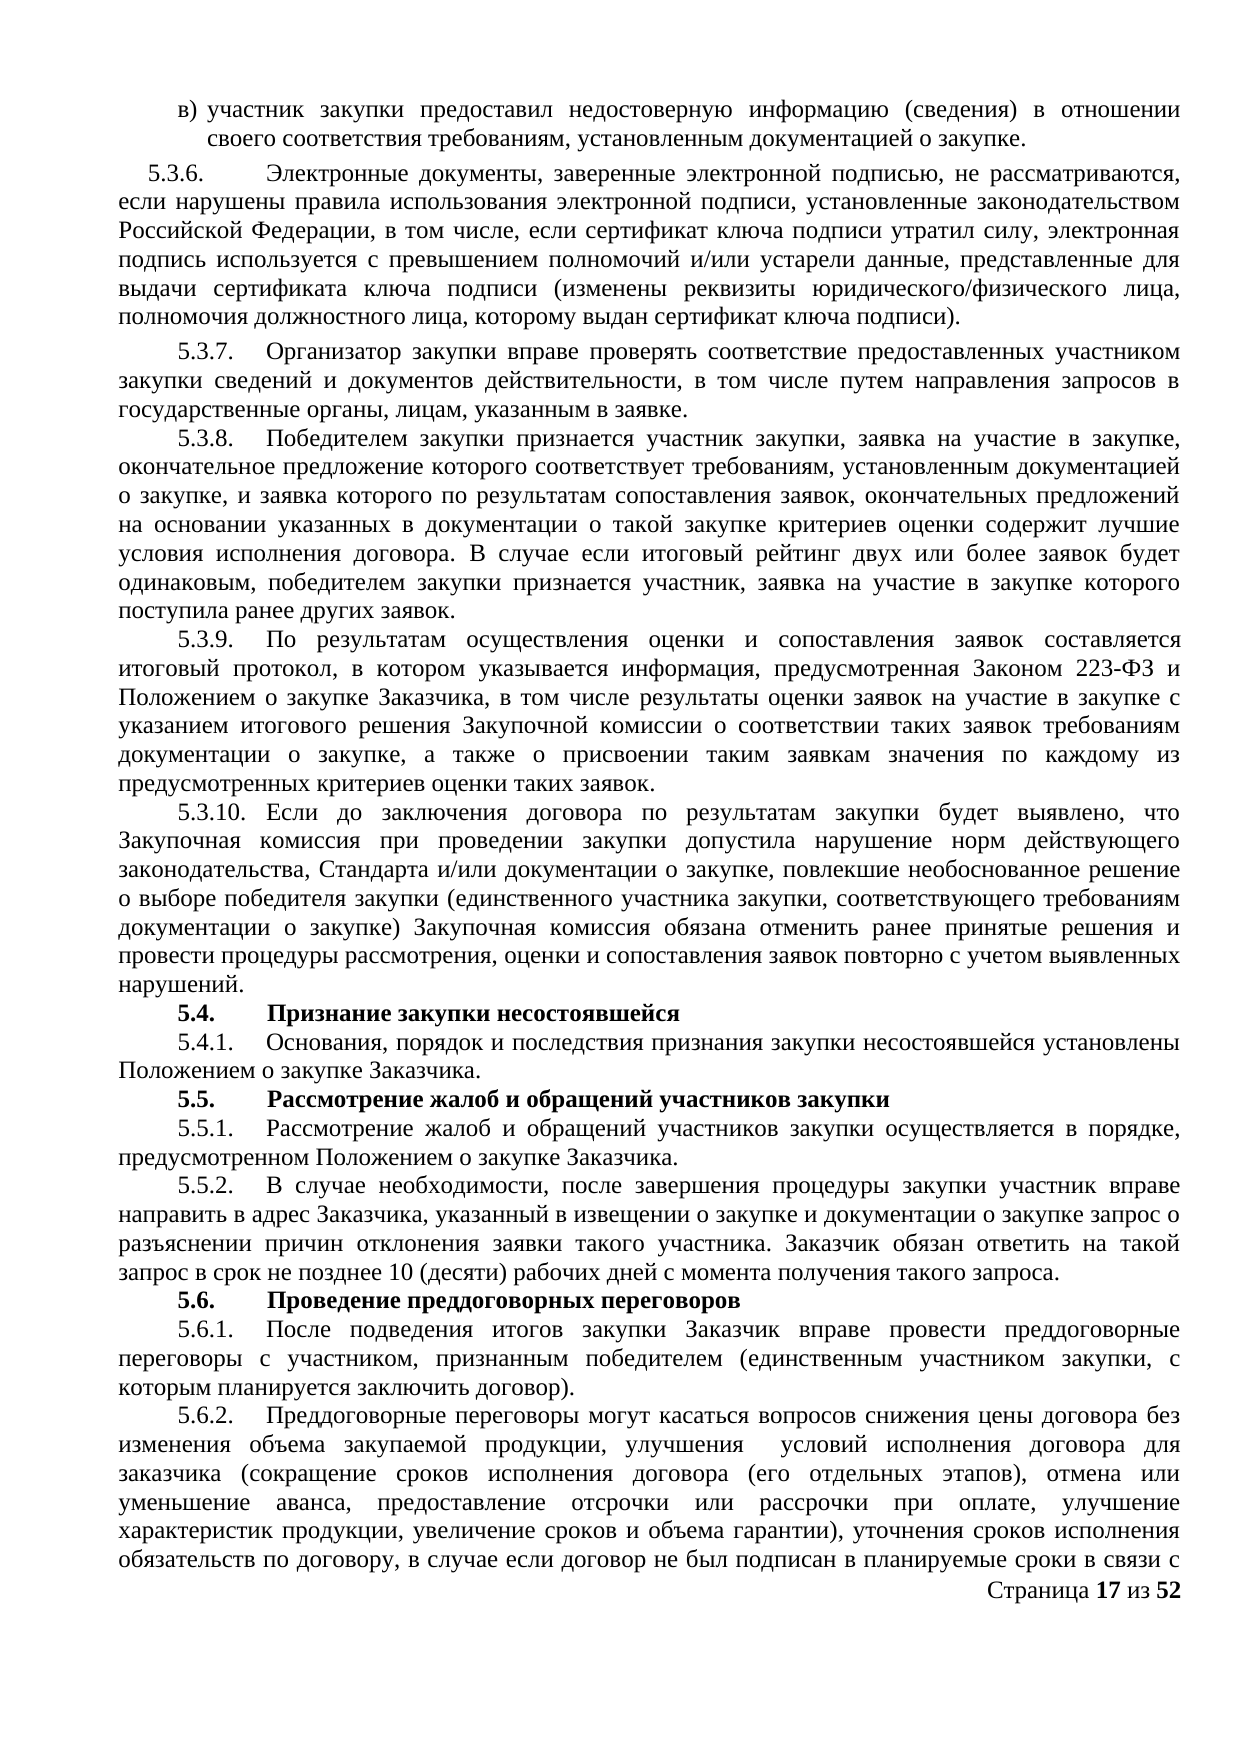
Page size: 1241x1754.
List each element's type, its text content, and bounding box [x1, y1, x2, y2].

subtitle В случае необходимости, после завершения процедуры закупки участник вправе направить в адрес Заказчика, указанный в извещении о закупке и документации о закупке запрос о разъяснении причин отклонения заявки такого участника. Заказчик обязан ответить на такой запрос в срок не позднее 10 (десяти) рабочих дней с момента получения такого запроса. [118, 1170, 1181, 1285]
subtitle Если до заключения договора по результатам закупки будет выявлено, что Закупочная комиссия при проведении закупки допустила нарушение норм действующего законодательства, Стандарта и/или документации о закупке, повлекшие необоснованное решение о выборе победителя закупки (единственного участника закупки, соответствующего требованиям документации о закупке) Закупочная комиссия обязана отменить ранее принятые решения и провести процедуры рассмотрения, оценки и сопоставления заявок повторно с учетом выявленных нарушений. [118, 797, 1181, 998]
subtitle Рассмотрение жалоб и обращений участников закупки осуществляется в порядке, предусмотренном Положением о закупке Заказчика. [118, 1113, 1181, 1170]
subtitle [118, 1400, 1181, 1573]
subtitle Признание закупки несостоявшейся [118, 998, 1181, 1027]
subtitle Основания, порядок и последствия признания закупки несостоявшейся установлены Положением о закупке Заказчика. [118, 1027, 1181, 1084]
subtitle Рассмотрение жалоб и обращений участников закупки [118, 1084, 1181, 1113]
subtitle После подведения итогов закупки Заказчик вправе провести преддоговорные переговоры с участником, признанным победителем (единственным участником закупки, с которым планируется заключить договор). [118, 1314, 1181, 1400]
subtitle По результатам осуществления оценки и сопоставления заявок составляется итоговый протокол, в котором указывается информация, предусмотренная Законом 223-ФЗ и Положением о закупке Заказчика, в том числе результаты оценки заявок на участие в закупке с указанием итогового решения Закупочной комиссии о соответствии таких заявок требованиям документации о закупке, а также о присвоении таким заявкам значения по каждому из предусмотренных критериев оценки таких заявок. [118, 624, 1181, 797]
subtitle Проведение преддоговорных переговоров [118, 1285, 1181, 1314]
subtitle Победителем закупки признается участник закупки, заявка на участие в закупке, окончательное предложение которого соответствует требованиям, установленным документацией о закупке, и заявка которого по результатам сопоставления заявок, окончательных предложений на основании указанных в документации о такой закупке критериев оценки содержит лучшие условия исполнения договора. В случае если итоговый рейтинг двух или более заявок будет одинаковым, победителем закупки признается участник, заявка на участие в закупке которого поступила ранее других заявок. [118, 423, 1181, 624]
list участник закупки предоставил недостоверную информацию (сведения) в отношении своего соответствия требованиям, установленным документацией о закупке. [177, 94, 1181, 151]
list Электронные документы, заверенные электронной подписью, не рассматриваются, если нарушены правила использования электронной подписи, установленные законодательством Российской Федерации, в том числе, если сертификат ключа подписи утратил силу, электронная подпись используется с превышением полномочий и/или устарели данные, представленные для выдачи сертификата ключа подписи (изменены реквизиты юридического/физического лица, полномочия должностного лица, которому выдан сертификат ключа подписи). [118, 158, 1181, 330]
subtitle Организатор закупки вправе проверять соответствие предоставленных участником закупки сведений и документов действительности, в том числе путем направления запросов в государственные органы, лицам, указанным в заявке. [118, 336, 1181, 423]
